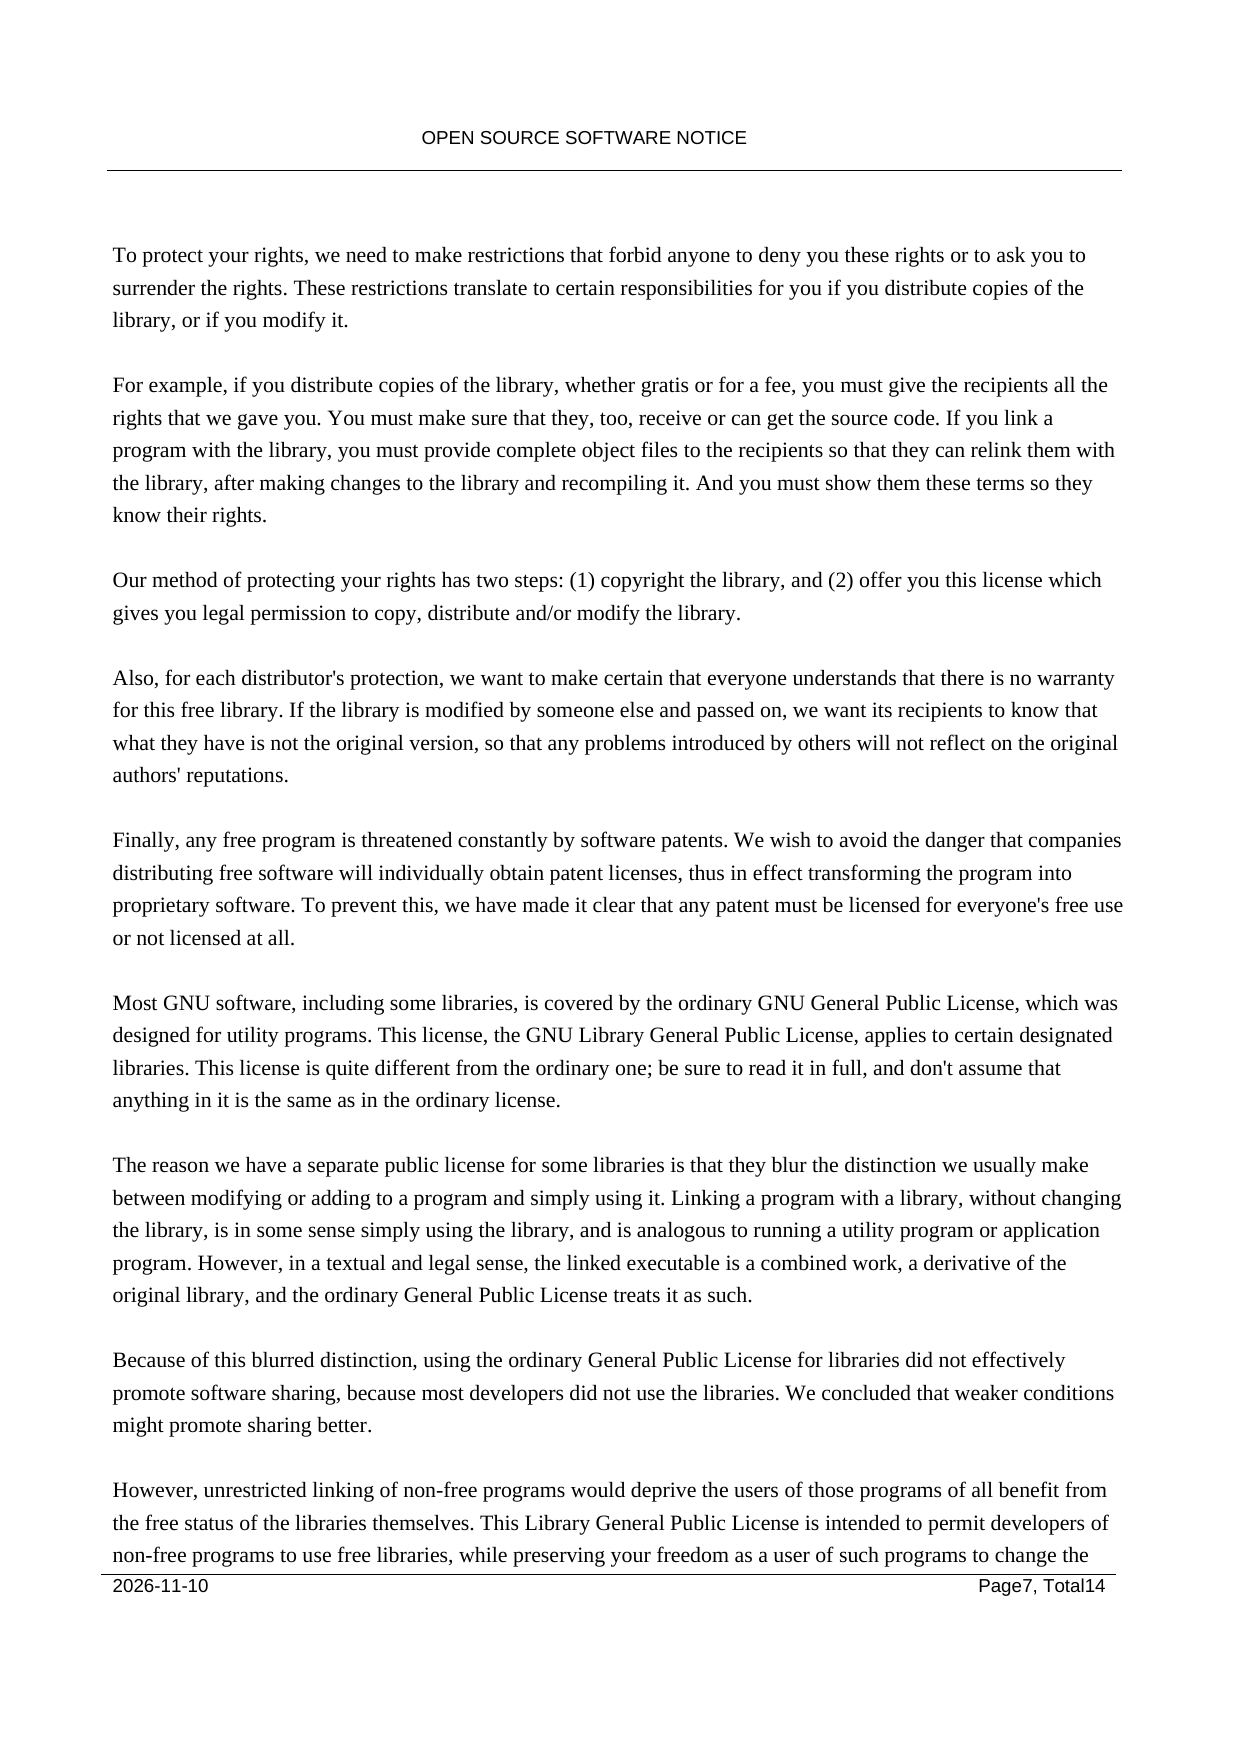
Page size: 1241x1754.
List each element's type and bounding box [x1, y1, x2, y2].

text [112, 206, 1128, 1571]
